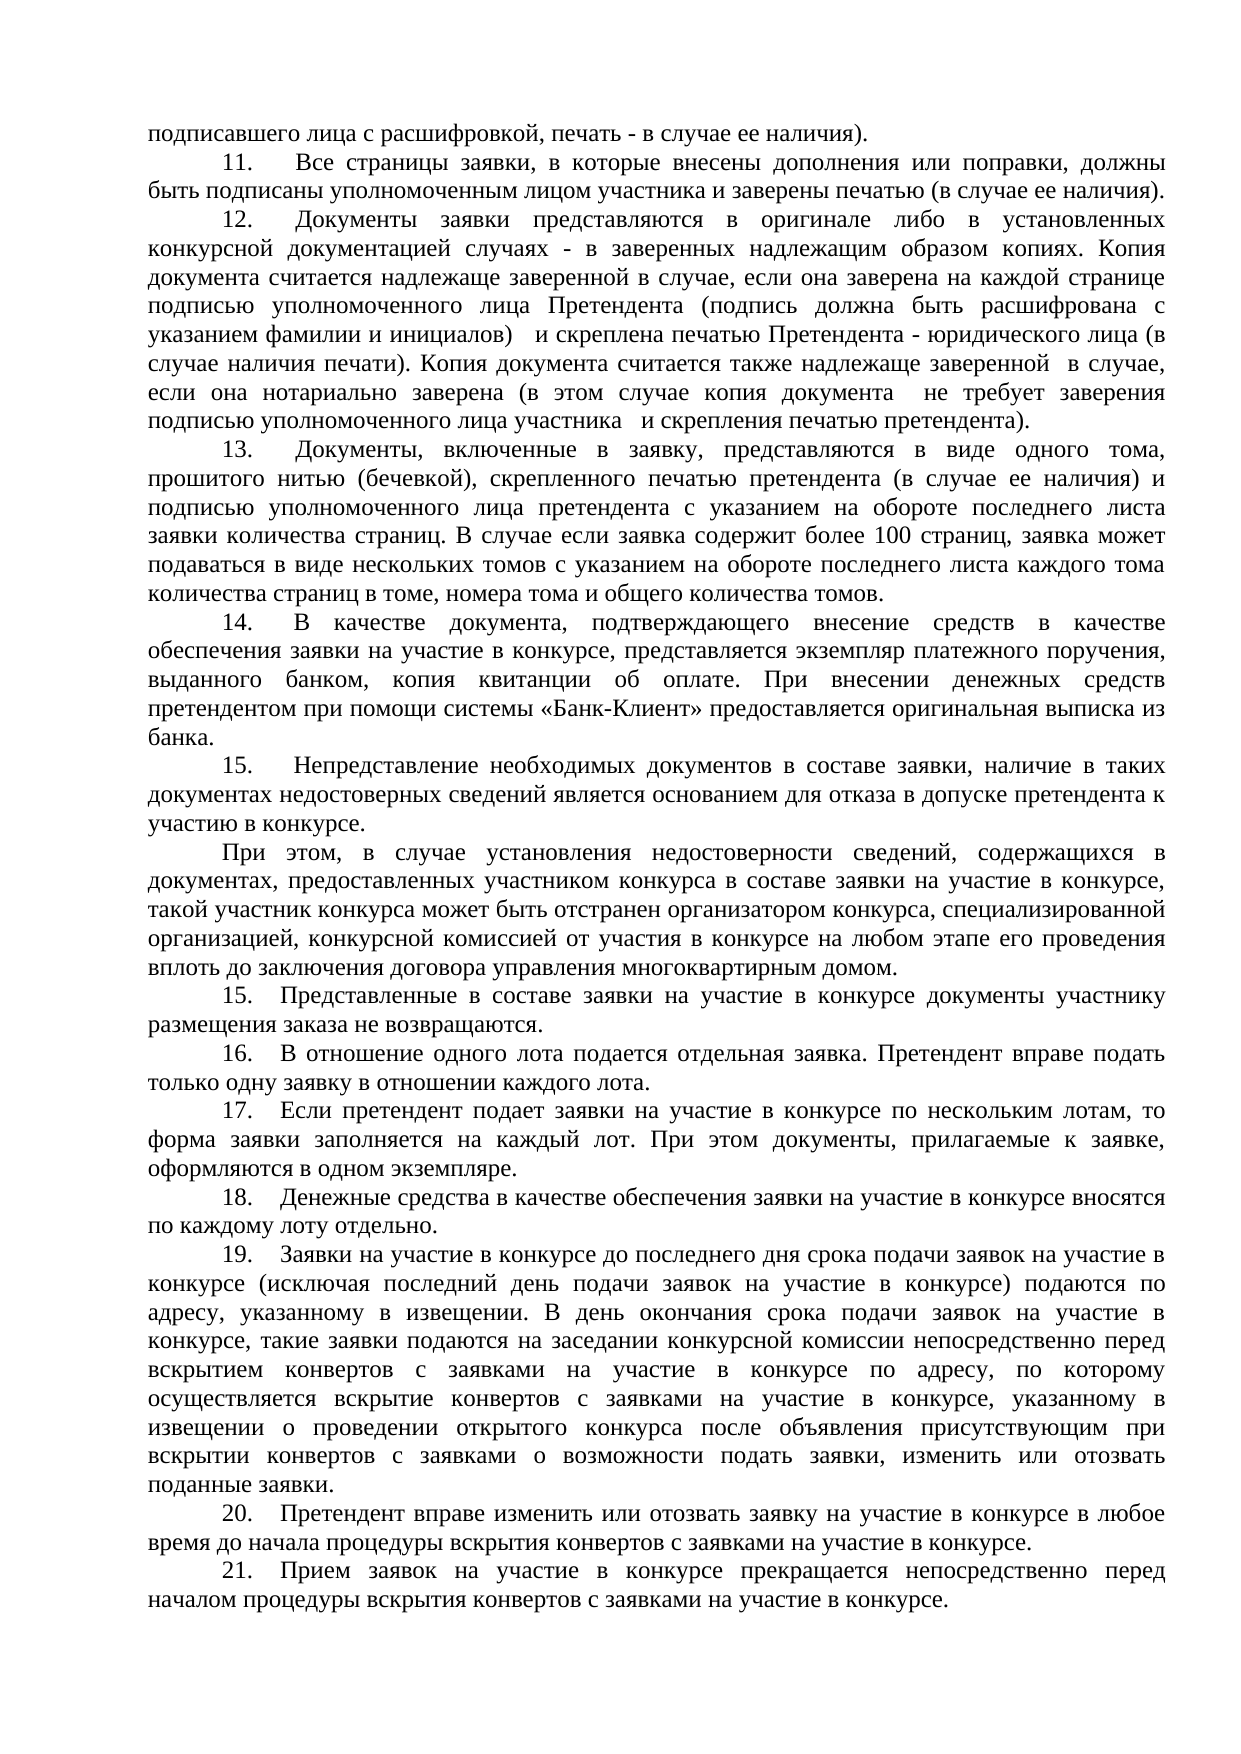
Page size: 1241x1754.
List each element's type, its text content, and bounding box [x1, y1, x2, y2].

list Представленные в составе заявки на участие в конкурсе документы участнику размещения заказа не возвращаются. [148, 981, 1167, 1038]
list В качестве документа, подтверждающего внесение средств в качестве обеспечения заявки на участие в конкурсе, представляется экземпляр платежного поручения, выданного банком, копия квитанции об оплате. При внесении денежных средств претендентом при помощи системы «Банк-Клиент» предоставляется оригинальная выписка из банка. [148, 607, 1167, 751]
list Прием заявок на участие в конкурсе прекращается непосредственно перед началом процедуры вскрытия конвертов с заявками на участие в конкурсе. [148, 1556, 1167, 1613]
list Документы заявки представляются в оригинале либо в установленных конкурсной документацией случаях - в заверенных надлежащим образом копиях. Копия документа считается надлежаще заверенной в случае, если она заверена на каждой странице подписью уполномоченного лица Претендента (подпись должна быть расшифрована с указанием фамилии и инициалов) и скреплена печатью Претендента - юридического лица (в случае наличия печати). Копия документа считается также надлежаще заверенной в случае, если она нотариально заверена (в этом случае копия документа не требует заверения подписью уполномоченного лица участника и скрепления печатью претендента). [148, 204, 1167, 434]
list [148, 118, 1167, 147]
list Если претендент подает заявки на участие в конкурсе по нескольким лотам, то форма заявки заполняется на каждый лот. При этом документы, прилагаемые к заявке, оформляются в одном экземпляре. [148, 1096, 1167, 1182]
list Денежные средства в качестве обеспечения заявки на участие в конкурсе вносятся по каждому лоту отдельно. [148, 1182, 1167, 1239]
text При этом, в случае установления недостоверности сведений, содержащихся в документах, предоставленных участником конкурса в составе заявки на участие в конкурсе, такой участник конкурса может быть отстранен организатором конкурса, специализированной организацией, конкурсной комиссией от участия в конкурсе на любом этапе его проведения вплоть до заключения договора управления многоквартирным домом. [148, 837, 1167, 981]
list Все страницы заявки, в которые внесены дополнения или поправки, должны быть подписаны уполномоченным лицом участника и заверены печатью (в случае ее наличия). [148, 147, 1167, 204]
list Претендент вправе изменить или отозвать заявку на участие в конкурсе в любое время до начала процедуры вскрытия конвертов с заявками на участие в конкурсе. [148, 1498, 1167, 1556]
list Непредставление необходимых документов в составе заявки, наличие в таких документах недостоверных сведений является основанием для отказа в допуске претендента к участию в конкурсе. [148, 751, 1167, 837]
list В отношение одного лота подается отдельная заявка. Претендент вправе подать только одну заявку в отношении каждого лота. [148, 1038, 1167, 1096]
list Заявки на участие в конкурсе до последнего дня срока подачи заявок на участие в конкурсе (исключая последний день подачи заявок на участие в конкурсе) подаются по адресу, указанному в извещении. В день окончания срока подачи заявок на участие в конкурсе, такие заявки подаются на заседании конкурсной комиссии непосредственно перед вскрытием конвертов с заявками на участие в конкурсе по адресу, по которому осуществляется вскрытие конвертов с заявками на участие в конкурсе, указанному в извещении о проведении открытого конкурса после объявления присутствующим при вскрытии конвертов с заявками о возможности подать заявки, изменить или отозвать поданные заявки. [148, 1239, 1167, 1498]
list Документы, включенные в заявку, представляются в виде одного тома, прошитого нитью (бечевкой), скрепленного печатью претендента (в случае ее наличия) и подписью уполномоченного лица претендента с указанием на обороте последнего листа заявки количества страниц. В случае если заявка содержит более 100 страниц, заявка может подаваться в виде нескольких томов с указанием на обороте последнего листа каждого тома количества страниц в томе, номера тома и общего количества томов. [148, 434, 1167, 607]
